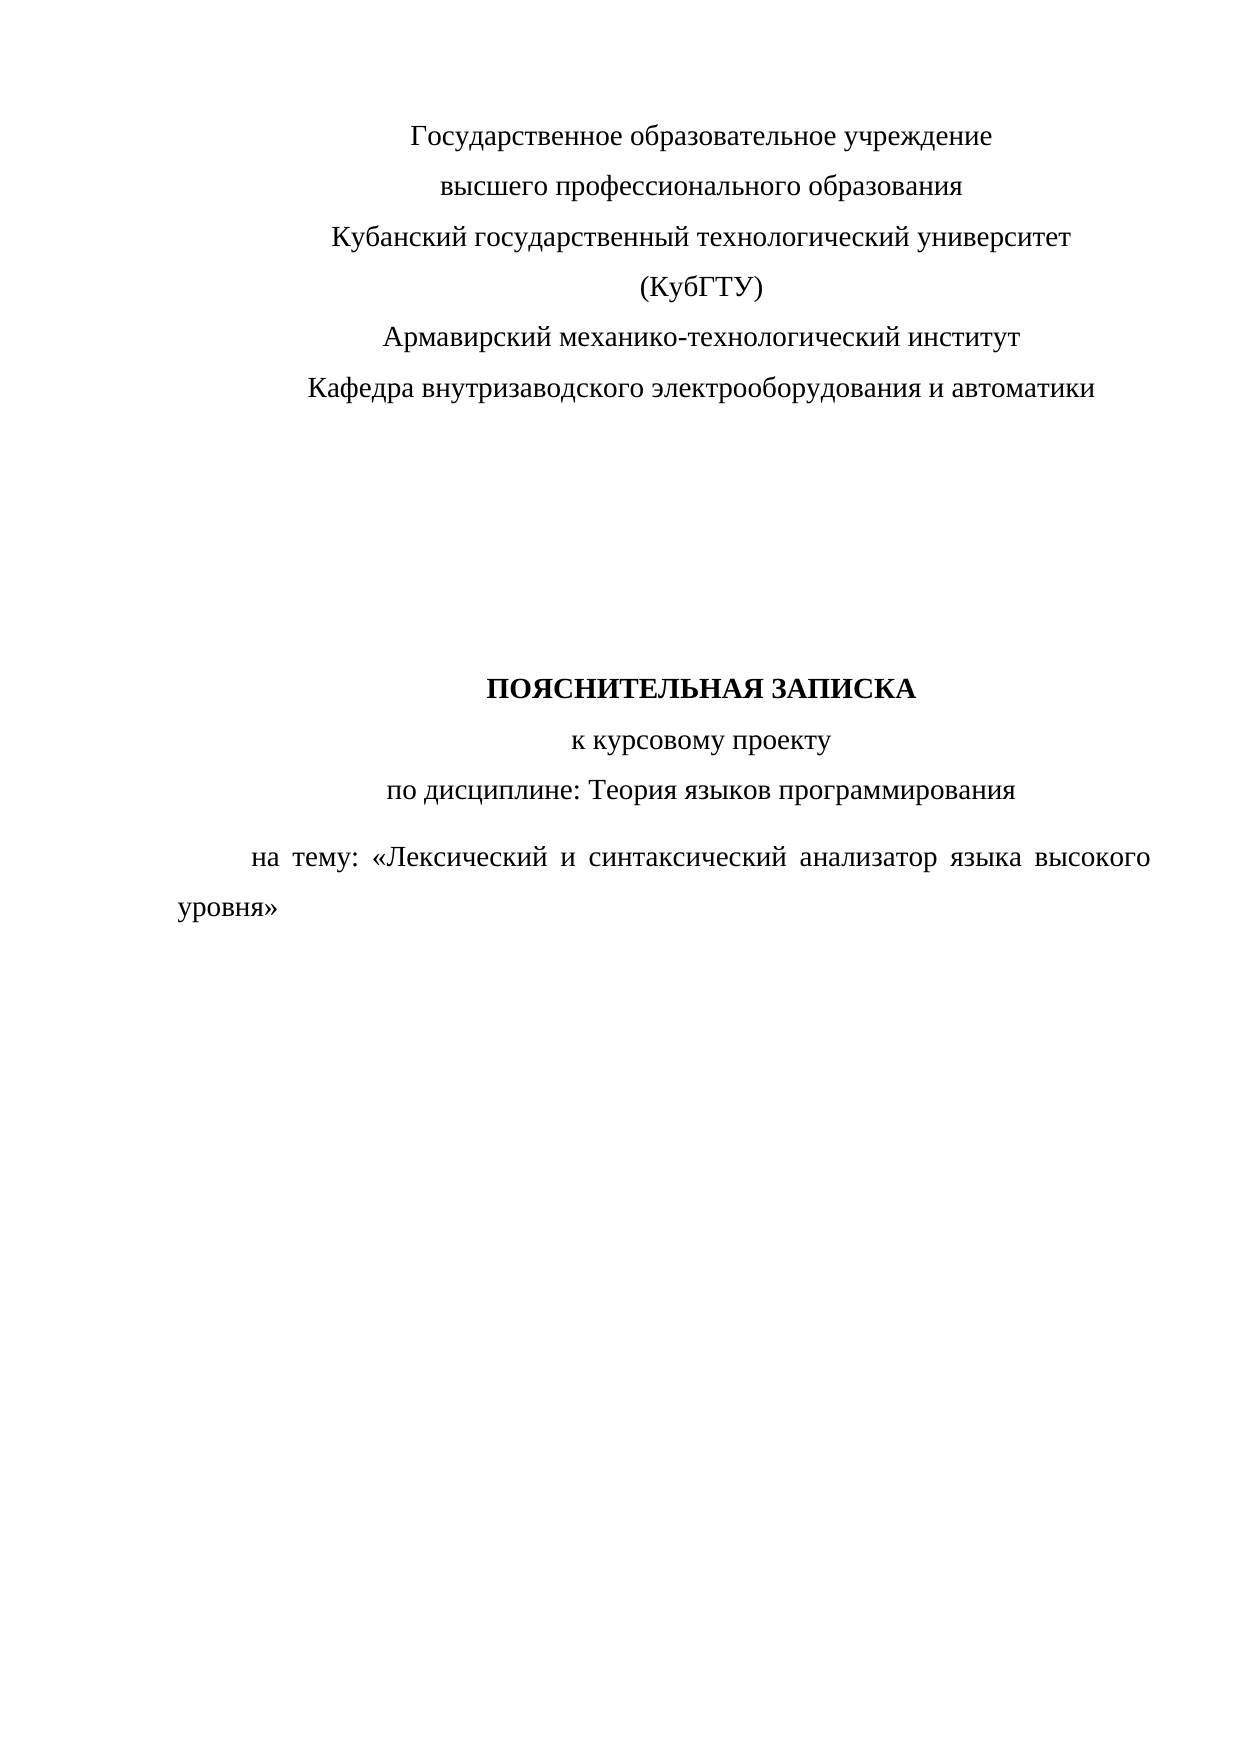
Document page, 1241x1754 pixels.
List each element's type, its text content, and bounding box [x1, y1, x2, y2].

text Государственное образовательное учреждение [251, 118, 1152, 152]
text (КубГТУ) [251, 269, 1152, 303]
subtitle ПОЯСНИТЕЛЬНАЯ ЗАПИСКА [177, 672, 1152, 705]
text на тему: «Лексический и синтаксический анализатор языка высокого уровня» [177, 839, 1152, 923]
text Кафедра внутризаводского электрооборудования и автоматики [251, 370, 1152, 403]
text к курсовому проекту [177, 722, 1152, 755]
text высшего профессионального образования [251, 168, 1152, 202]
text Армавирский механико-технологический институт [251, 319, 1152, 353]
text по дисциплине: Теория языков программирования [177, 772, 1152, 806]
text Кубанский государственный технологический университет [251, 219, 1152, 252]
